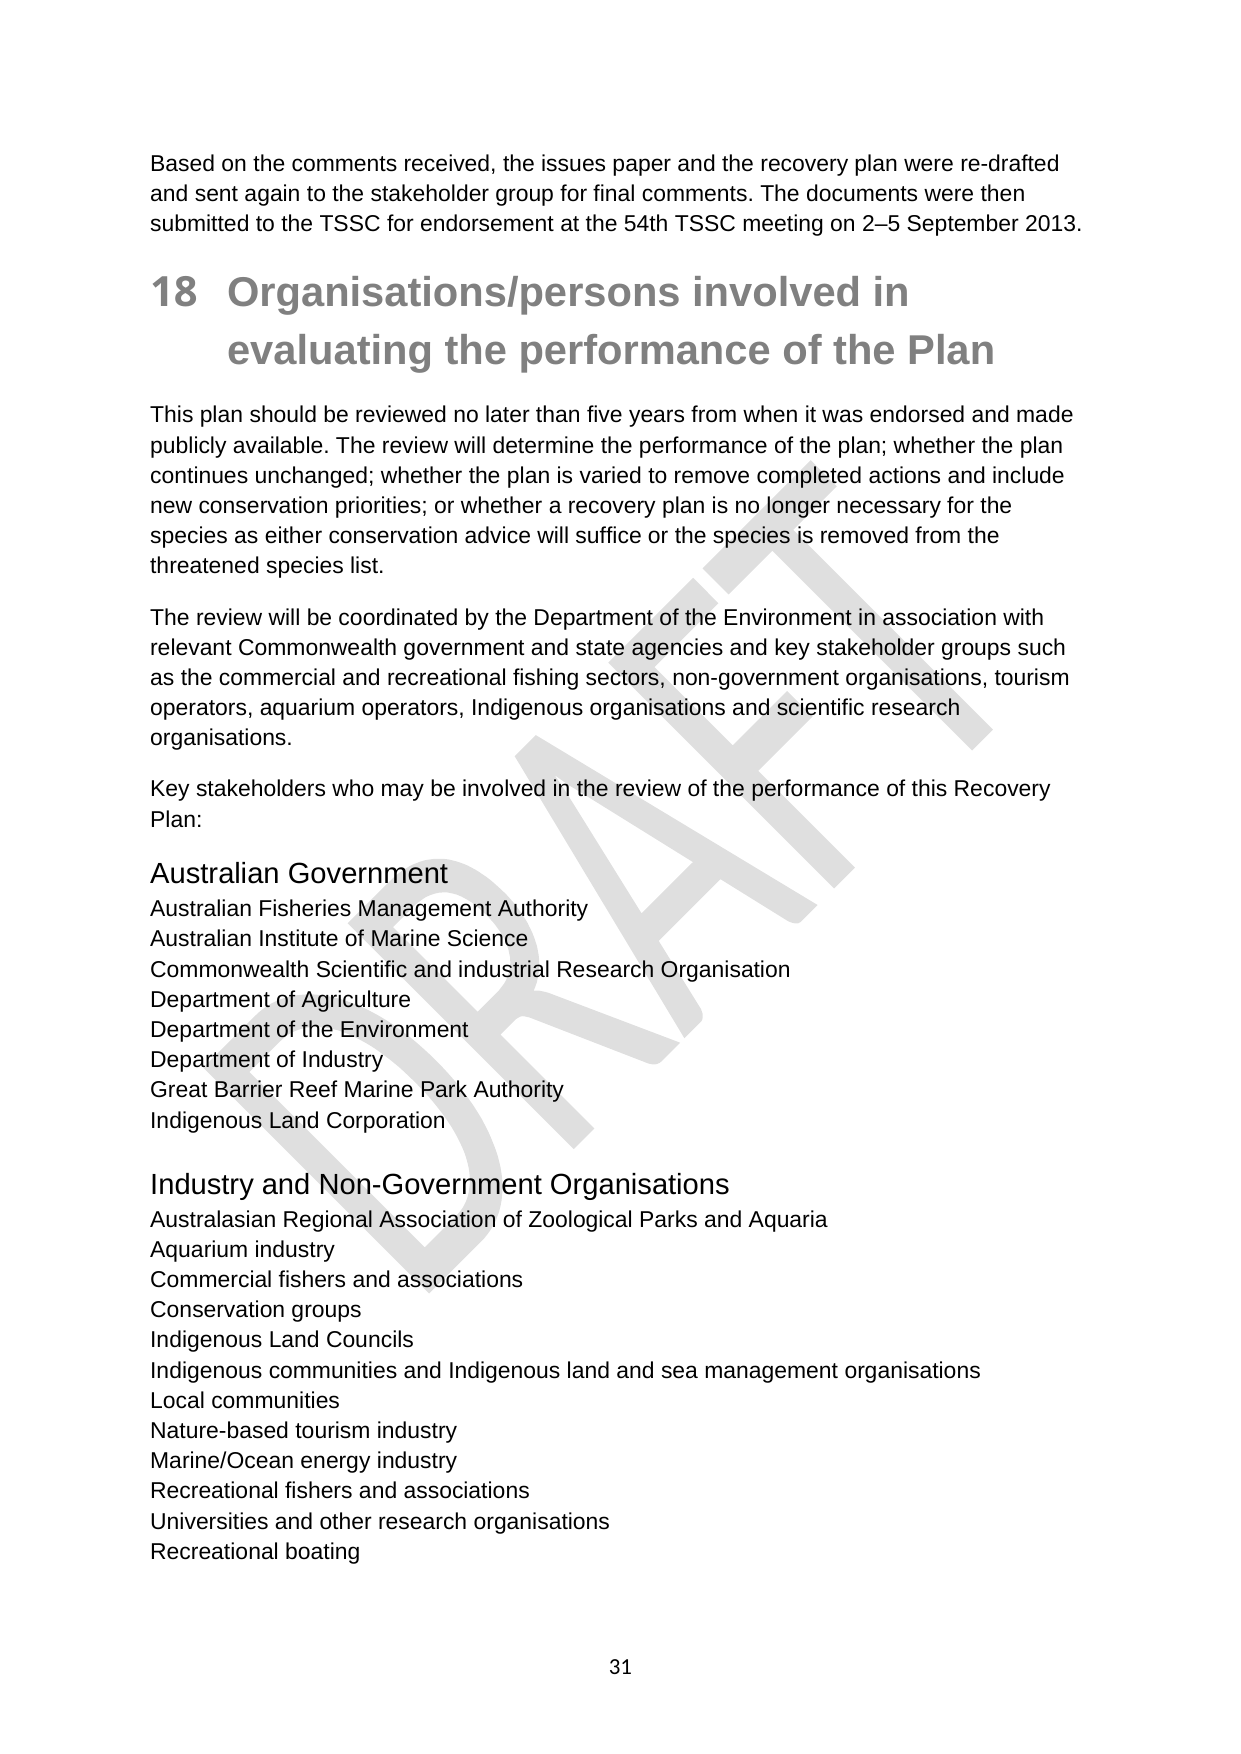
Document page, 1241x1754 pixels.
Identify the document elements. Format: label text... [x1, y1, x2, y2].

text Department of Agriculture Department of the Environment Department of Industry Great Barrier Reef Marine Park Authority Indigenous Land Corporation [150, 986, 1090, 1133]
text The review will be coordinated by the Department of the Environment in association with relevant Commonwealth government and state agencies and key stakeholder groups such as the commercial and recreational fishing sectors, non-government organisations, tourism operators, aquarium operators, Indigenous organisations and scientific research organisations. [150, 603, 1090, 751]
text Indigenous communities and Indigenous land and sea management organisations Local communities Nature-based tourism industry Marine/Ocean energy industry Recreational fishers and associations Universities and other research organisations Recreational boating [150, 1357, 1090, 1564]
text Australian Government [150, 857, 1090, 890]
text Based on the comments received, the issues paper and the recovery plan were re-drafted and sent again to the stakeholder group for final comments. The documents were then submitted to the TSSC for endorsement at the 54th TSSC meeting on 2–5 September 2013. [150, 150, 1090, 237]
text Commercial fishers and associations Conservation groups Indigenous Land Councils [150, 1266, 1090, 1353]
text Australian Fisheries Management Authority Australian Institute of Marine Science [150, 895, 1090, 952]
subtitle Organisations/persons involved in evaluating the performance of the Plan [150, 261, 1090, 373]
text Aquarium industry [150, 1236, 1090, 1262]
text Australasian Regional Association of Zoological Parks and Aquaria [150, 1206, 1090, 1232]
text Commonwealth Scientific and industrial Research Organisation [150, 956, 1090, 982]
text Key stakeholders who may be involved in the review of the performance of this Recovery Plan: [150, 775, 1090, 832]
text Industry and Non-Government Organisations [150, 1167, 1090, 1201]
text This plan should be reviewed no later than five years from when it was endorsed and made publicly available. The review will determine the performance of the plan; whether the plan continues unchanged; whether the plan is varied to remove completed actions and include new conservation priorities; or whether a recovery plan is no longer necessary for the species as either conservation advice will suffice or the species is removed from the threatened species list. [150, 401, 1090, 579]
